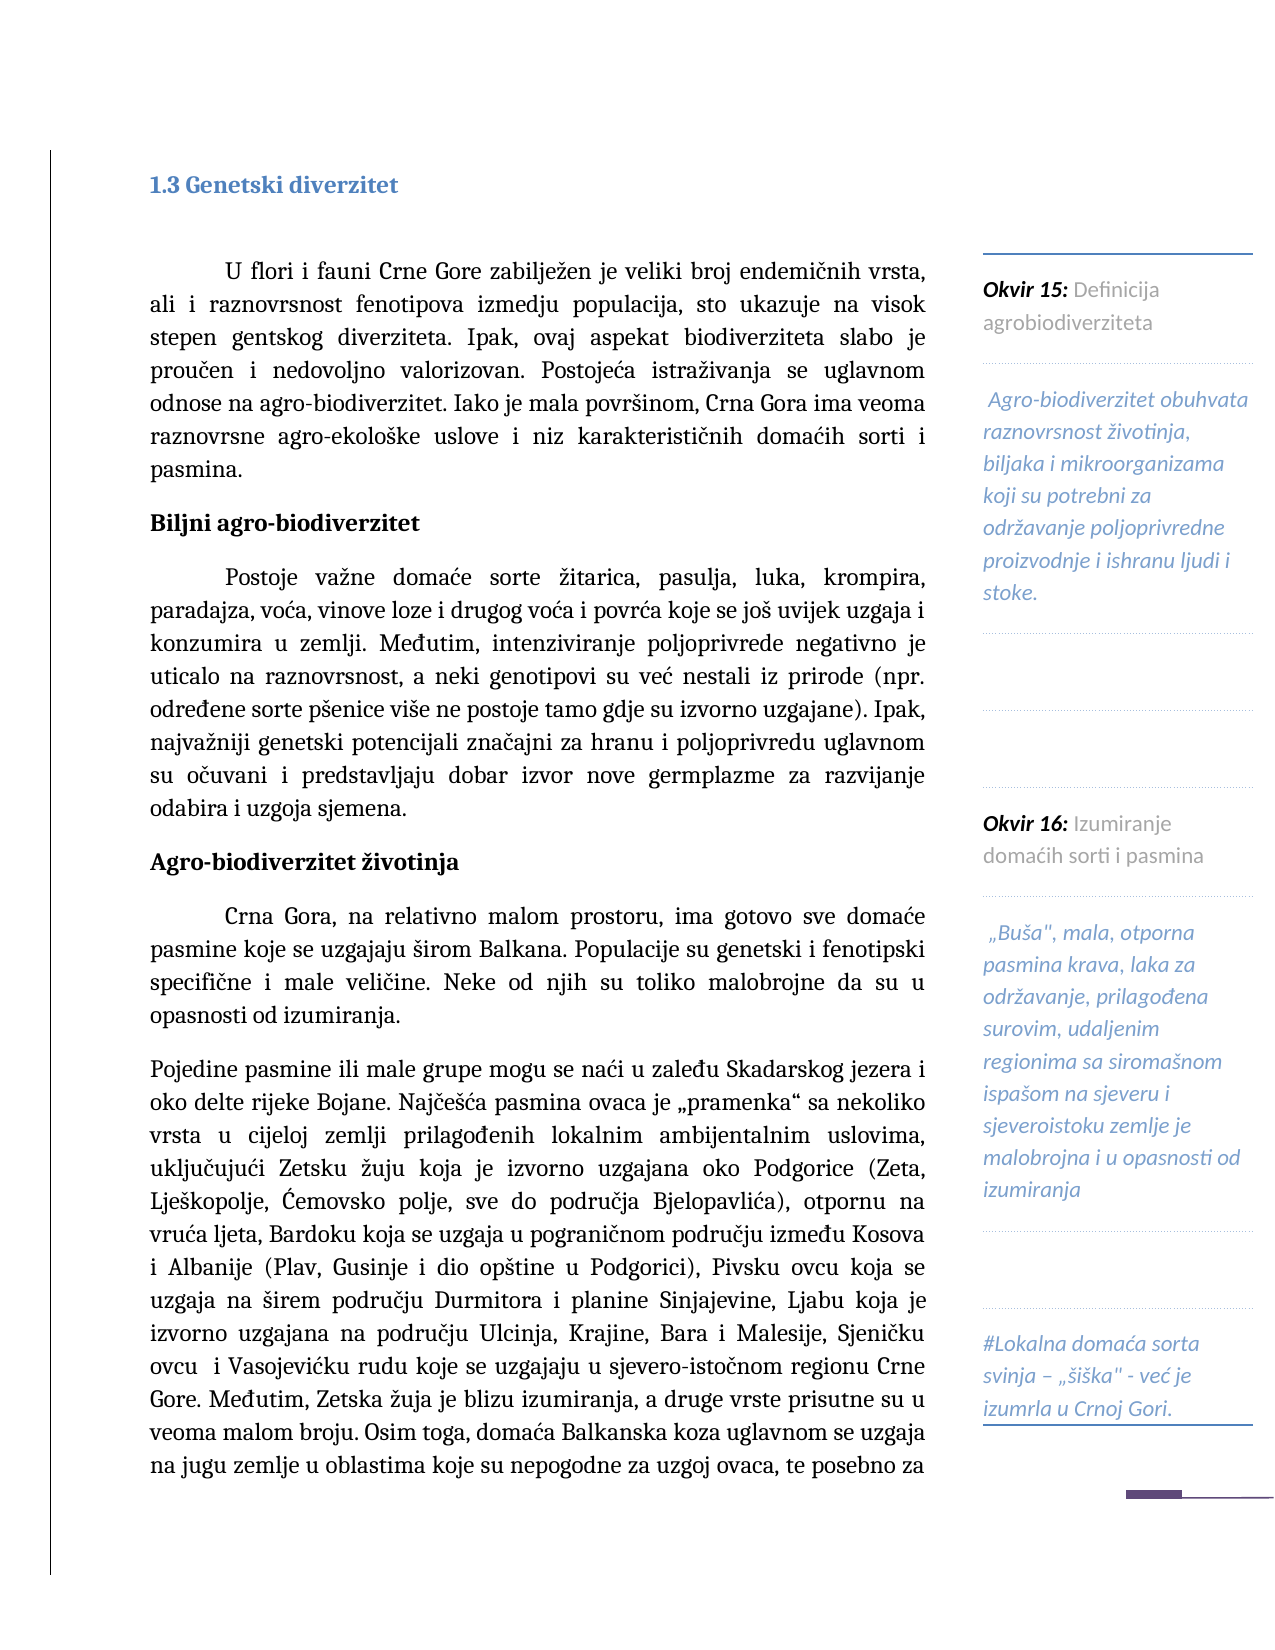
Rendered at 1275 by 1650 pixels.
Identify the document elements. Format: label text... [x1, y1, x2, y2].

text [150, 1054, 1125, 1479]
subtitle 1.3 Genetski diverzitet [150, 171, 1125, 199]
text Postoje važne domaće sorte žitarica, pasulja, luka, krompira, paradajza, voća, vinove loze i drugog voća i povrća koje se još uvijek uzgaja i konzumira u zemlji. Međutim, intenziviranje poljoprivrede negativno je uticalo na raznovrsnost, a neki genotipovi su već nestali iz prirode (npr. određene sorte pšenice više ne postoje tamo gdje su izvorno uzgajane). Ipak, najvažniji genetski potencijali značajni za hranu i poljoprivredu uglavnom su očuvani i predstavljaju dobar izvor nove germplazme za razvijanje odabira i uzgoja sjemena. [150, 563, 1125, 823]
text Crna Gora, na relativno malom prostoru, ima gotovo sve domaće pasmine koje se uzgajaju širom Balkana. Populacije su genetski i fenotipski specifične i male veličine. Neke od njih su toliko malobrojne da su u opasnosti od izumiranja. [150, 902, 1125, 1029]
text Biljni agro-biodiverzitet [150, 509, 1125, 538]
text Agro-biodiverzitet životinja [150, 848, 1125, 876]
text U flori i fauni Crne Gore zabilježen je veliki broj endemičnih vrsta, ali i raznovrsnost fenotipova izmedju populacija, sto ukazuje na visok stepen gentskog diverziteta. Ipak, ovaj aspekat biodiverziteta slabo je proučen i nedovoljno valorizovan. Postojeća istraživanja se uglavnom odnose na agro-biodiverzitet. Iako je mala površinom, Crna Gora ima veoma raznovrsne agro-ekološke uslove i niz karakterističnih domaćih sorti i pasmina. [150, 257, 1125, 484]
